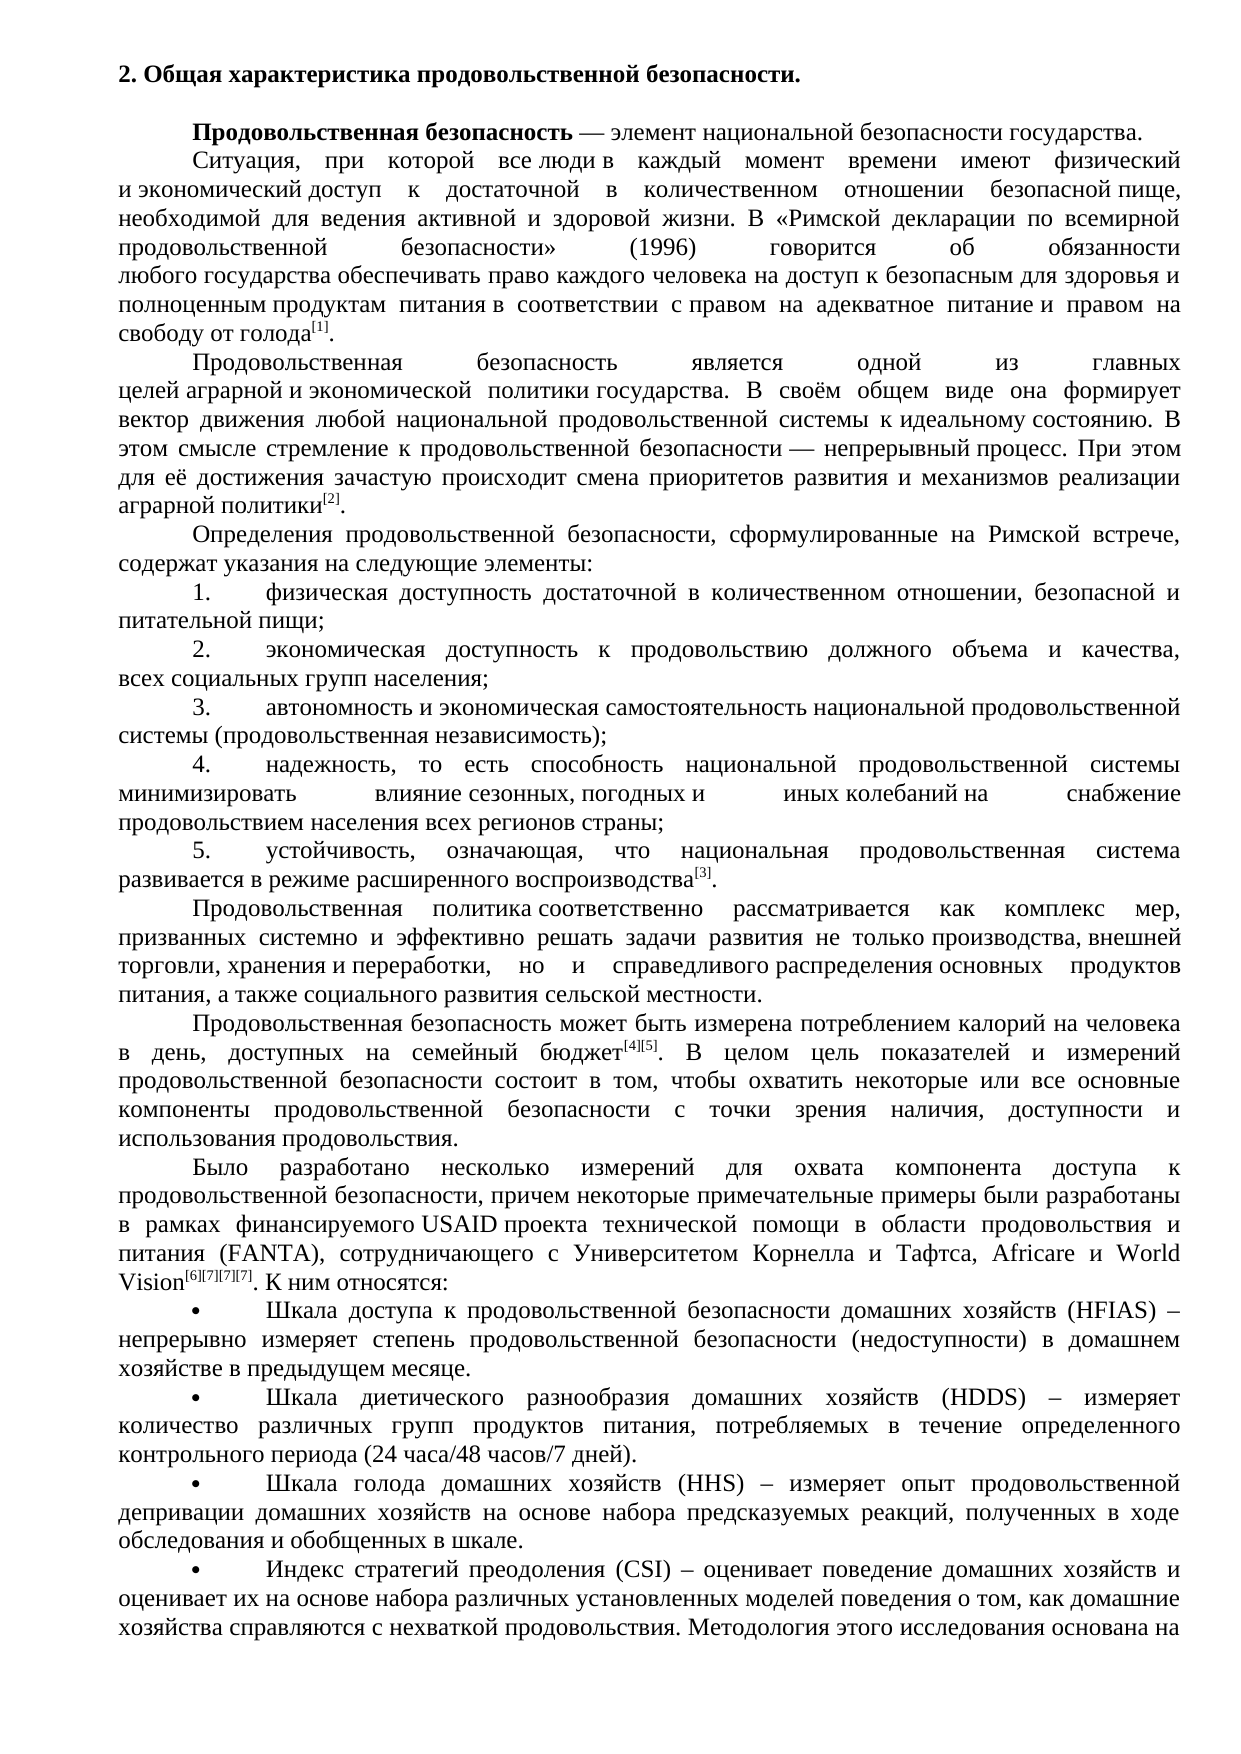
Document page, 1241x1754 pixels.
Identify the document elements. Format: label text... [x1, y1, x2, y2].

text Ситуация, при которой все люди в каждый момент времени имеют физический и экономический доступ к достаточной в количественном отношении безопасной пище, необходимой для ведения активной и здоровой жизни. В «Римской декларации по всемирной продовольственной безопасности» (1996) говорится об обязанности любого государства обеспечивать право каждого человека на доступ к безопасным для здоровья и полноценным продуктам питания в соответствии с правом на адекватное питание и правом на свободу от голода[1]. [118, 145, 1181, 347]
list Шкала голода домашних хозяйств (HHS) – измеряет опыт продовольственной депривации домашних хозяйств на основе набора предсказуемых реакций, полученных в ходе обследования и обобщенных в шкале. [118, 1468, 1181, 1554]
list Шкала доступа к продовольственной безопасности домашних хозяйств (HFIAS) – непрерывно измеряет степень продовольственной безопасности (недоступности) в домашнем хозяйстве в предыдущем месяце. [118, 1295, 1181, 1382]
text Продовольственная безопасность — элемент национальной безопасности государства. [118, 117, 1181, 145]
list надежность, то есть способность национальной продовольственной системы минимизировать влияние сезонных, погодных и иных колебаний на снабжение продовольствием населения всех регионов страны; [118, 749, 1181, 835]
list Шкала диетического разнообразия домашних хозяйств (HDDS) – измеряет количество различных групп продуктов питания, потребляемых в течение определенного контрольного периода (24 часа/48 часов/7 дней). [118, 1382, 1181, 1468]
list устойчивость, означающая, что национальная продовольственная система развивается в режиме расширенного воспроизводства[3]. [118, 835, 1181, 893]
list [118, 1554, 1181, 1640]
list физическая доступность достаточной в количественном отношении, безопасной и питательной пищи; [118, 577, 1181, 634]
text 2. Общая характеристика продовольственной безопасности. [118, 59, 1181, 88]
text Было разработано несколько измерений для охвата компонента доступа к продовольственной безопасности, причем некоторые примечательные примеры были разработаны в рамках финансируемого USAID проекта технической помощи в области продовольствия и питания (FANTA), сотрудничающего с Университетом Корнелла и Тафтса, Africare и World Vision[6][7][7][7]. К ним относятся: [118, 1152, 1181, 1295]
list экономическая доступность к продовольствию должного объема и качества, всех социальных групп населения; [118, 634, 1181, 692]
text Продовольственная безопасность может быть измерена потреблением калорий на человека в день, доступных на семейный бюджет[4][5]. В целом цель показателей и измерений продовольственной безопасности состоит в том, чтобы охватить некоторые или все основные компоненты продовольственной безопасности с точки зрения наличия, доступности и использования продовольствия. [118, 1008, 1181, 1152]
text Определения продовольственной безопасности, сформулированные на Римской встрече, содержат указания на следующие элементы: [118, 519, 1181, 577]
text Продовольственная безопасность является одной из главных целей аграрной и экономической политики государства. В своём общем виде она формирует вектор движения любой национальной продовольственной системы к идеальному состоянию. В этом смысле стремление к продовольственной безопасности — непрерывный процесс. При этом для её достижения зачастую происходит смена приоритетов развития и механизмов реализации аграрной политики[2]. [118, 347, 1181, 519]
list автономность и экономическая самостоятельность национальной продовольственной системы (продовольственная независимость); [118, 692, 1181, 749]
text Продовольственная политика соответственно рассматривается как комплекс мер, призванных системно и эффективно решать задачи развития не только производства, внешней торговли, хранения и переработки, но и справедливого распределения основных продуктов питания, а также социального развития сельской местности. [118, 893, 1181, 1008]
